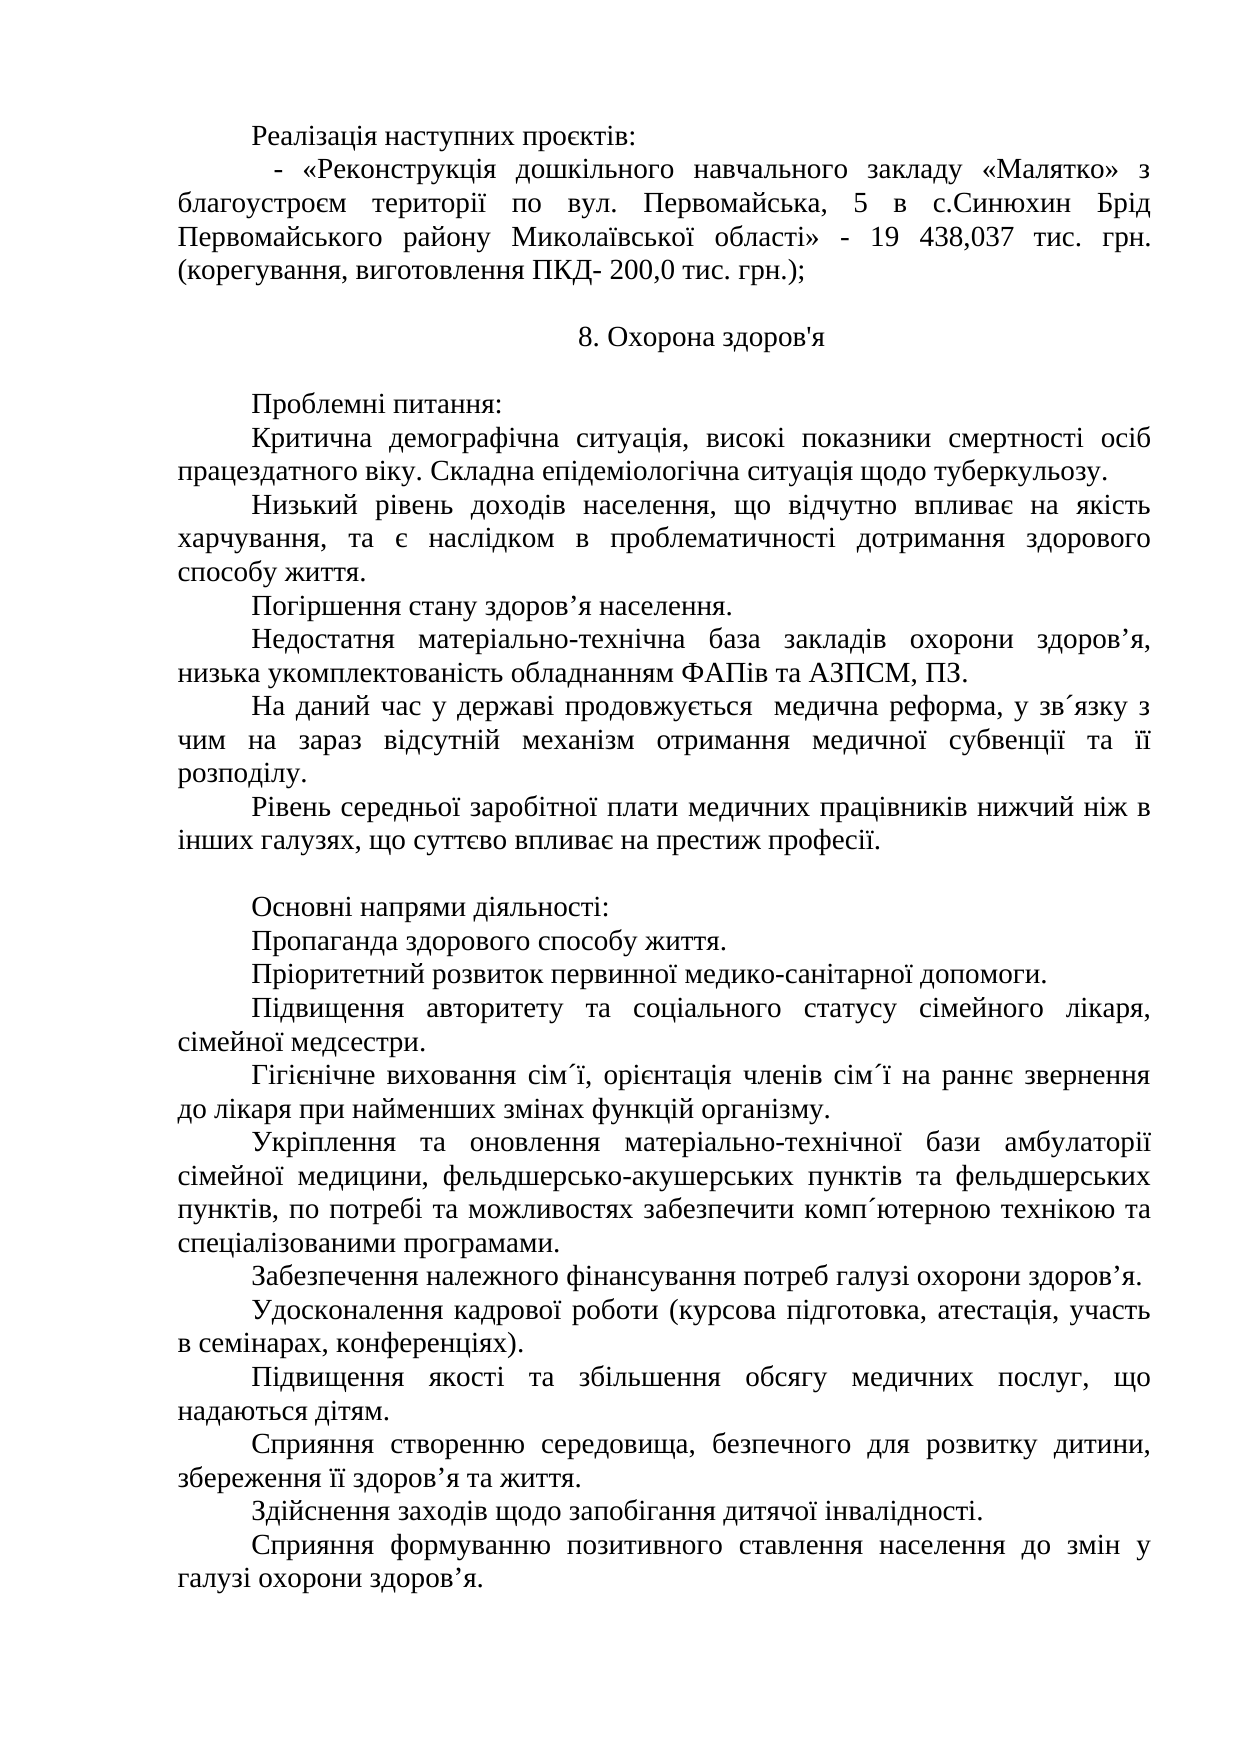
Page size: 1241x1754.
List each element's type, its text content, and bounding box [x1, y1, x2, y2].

text Реалізація наступних проєктів: [177, 118, 1152, 152]
text Недостатня матеріально-технічна база закладів охорони здоров’я, низька укомплектованість обладнанням ФАПів та АЗПСМ, ПЗ. [177, 621, 1152, 688]
text На даний час у державі продовжується медична реформа, у зв´язку з чим на зараз відсутній механізм отримання медичної субвенції та її розподілу. [177, 688, 1152, 789]
text Проблемні питання: [177, 386, 1152, 420]
text Рівень середньої заробітної плати медичних працівників нижчий ніж в інших галузях, що суттєво впливає на престиж професії. [177, 789, 1152, 856]
text Сприяння створенню середовища, безпечного для розвитку дитини, збереження її здоров’я та життя. [177, 1426, 1152, 1493]
text Низький рівень доходів населення, що відчутно впливає на якість харчування, та є наслідком в проблематичності дотримання здорового способу життя. [177, 487, 1152, 588]
text Пропаганда здорового способу життя. [177, 923, 1152, 957]
text Критична демографічна ситуація, високі показники смертності осіб працездатного віку. Складна епідеміологічна ситуація щодо туберкульозу. [177, 420, 1152, 487]
text Погіршення стану здоров’я населення. [177, 588, 1152, 621]
text Гігієнічне виховання сім´ї, орієнтація членів сім´ї на раннє звернення до лікаря при найменших змінах функцій організму. [177, 1057, 1152, 1124]
text Підвищення авторитету та соціального статусу сімейного лікаря, сімейної медсестри. [177, 990, 1152, 1057]
text Підвищення якості та збільшення обсягу медичних послуг, що надаються дітям. [177, 1359, 1152, 1426]
text Сприяння формуванню позитивного ставлення населення до змін у галузі охорони здоров’я. [177, 1527, 1152, 1594]
text Пріоритетний розвиток первинної медико-санітарної допомоги. [177, 957, 1152, 990]
text - «Реконструкція дошкільного навчального закладу «Малятко» з благоустроєм території по вул. Первомайська, 5 в с.Синюхин Брід Первомайського району Миколаївської області» - 19 438,037 тис. грн. (корегування, виготовлення ПКД- 200,0 тис. грн.); [177, 152, 1152, 286]
text Забезпечення належного фінансування потреб галузі охорони здоров’я. [177, 1258, 1152, 1292]
text Основні напрями діяльності: [177, 889, 1152, 923]
text Укріплення та оновлення матеріально-технічної бази амбулаторії сімейної медицини, фельдшерсько-акушерських пунктів та фельдшерських пунктів, по потребі та можливостях забезпечити комп´ютерною технікою та спеціалізованими програмами. [177, 1124, 1152, 1258]
text Удосконалення кадрової роботи (курсова підготовка, атестація, участь в семінарах, конференціях). [177, 1292, 1152, 1359]
text Здійснення заходів щодо запобігання дитячої інвалідності. [177, 1493, 1152, 1527]
text 8. Охорона здоров'я [177, 319, 1152, 353]
